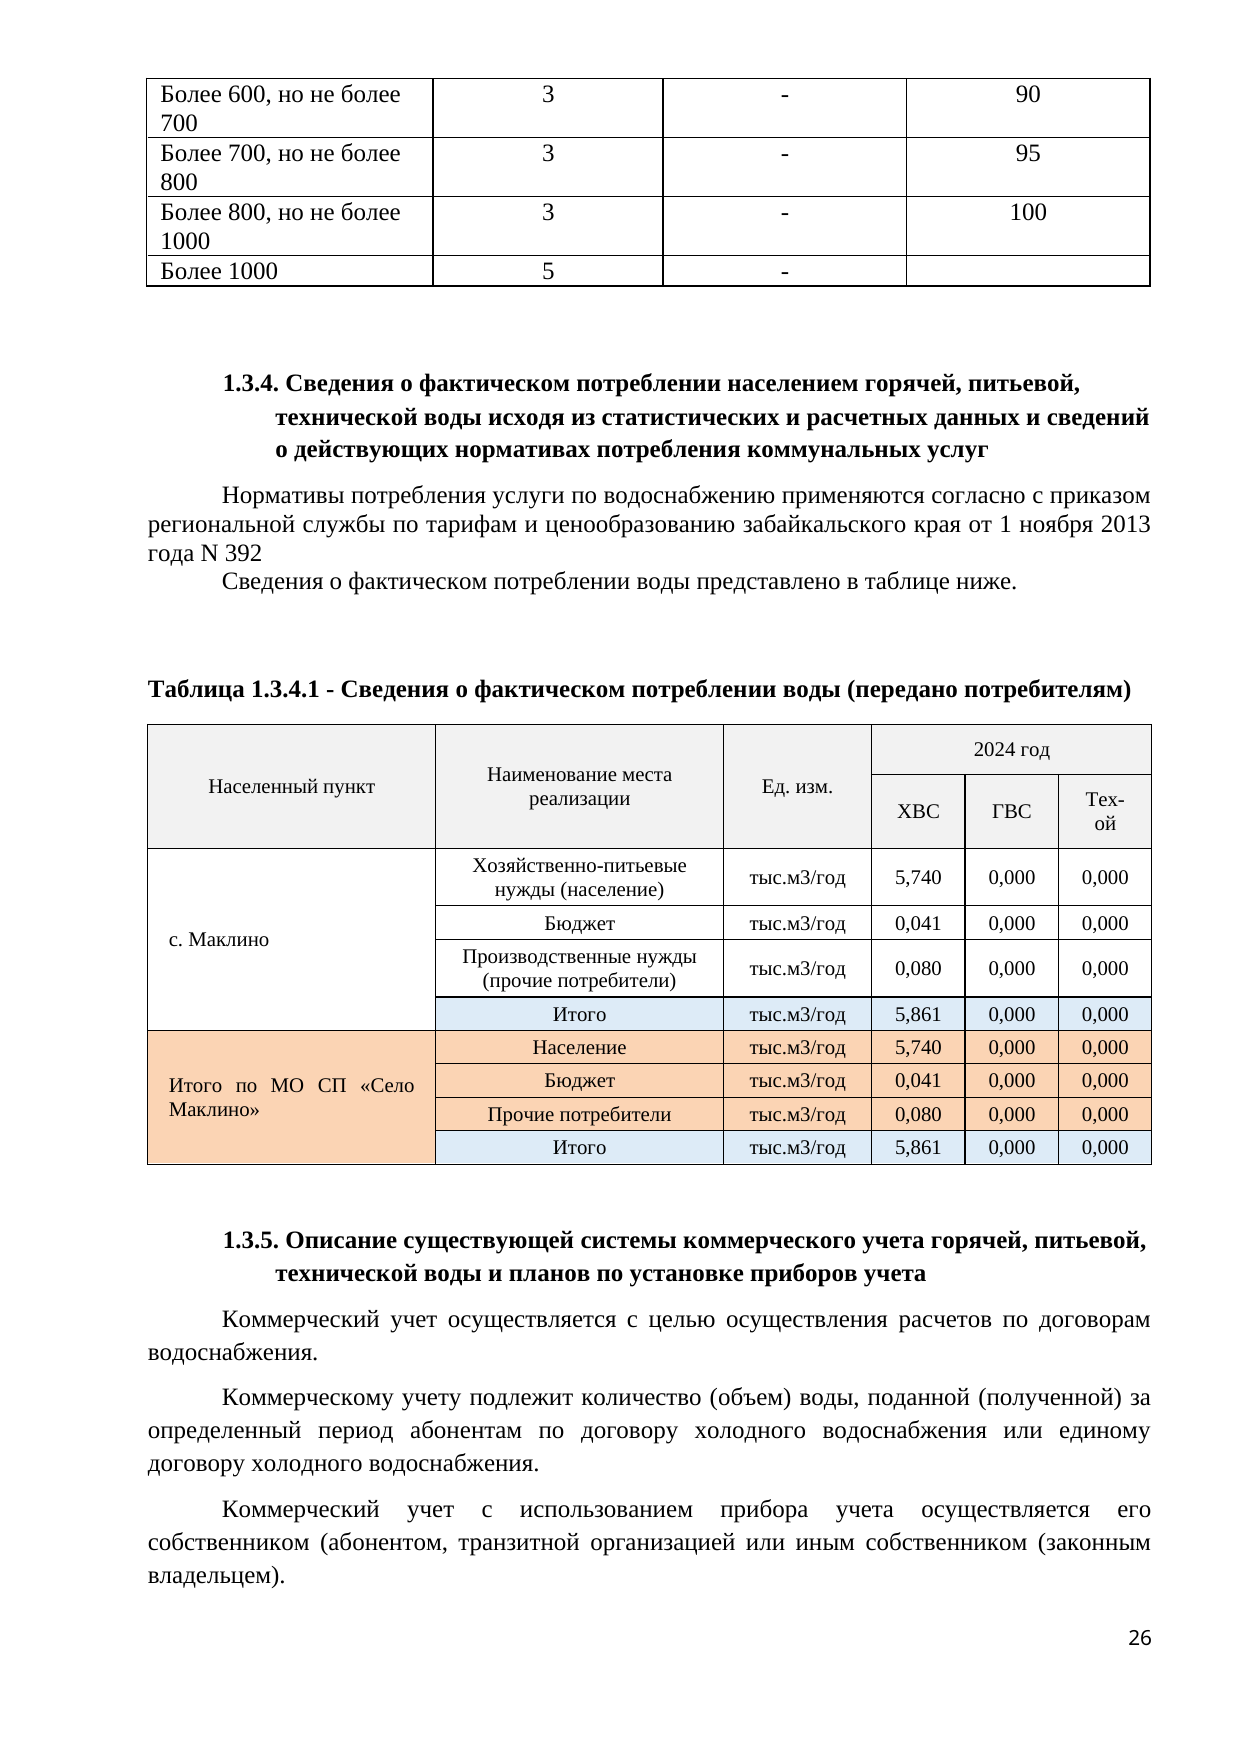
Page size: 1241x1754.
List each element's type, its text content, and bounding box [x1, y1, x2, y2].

table_cell 5,861 [872, 998, 964, 1030]
table_cell 90 [907, 79, 1149, 136]
table_cell 0,000 [966, 1064, 1058, 1097]
text Нормативы потребления услуги по водоснабжению применяются согласно с приказом региональной службы по тарифам и ценообразованию забайкальского края от 1 ноября 2013 года N 392 [148, 480, 1152, 566]
text Коммерческому учету подлежит количество (объем) воды, поданной (полученной) за определенный период абонентам по договору холодного водоснабжения или единому договору холодного водоснабжения. [148, 1382, 1152, 1477]
table_cell 0,000 [1059, 998, 1151, 1030]
table_cell Бюджет [436, 1064, 723, 1097]
table_cell 95 [907, 138, 1149, 196]
table_cell 5,861 [872, 1131, 964, 1163]
table_cell 0,041 [872, 1064, 964, 1097]
table_cell 0,000 [966, 849, 1058, 905]
table_cell тыс.м3/год [724, 1131, 871, 1163]
text Коммерческий учет с использованием прибора учета осуществляется его собственником (абонентом, транзитной организацией или иным собственником (законным владельцем). [148, 1494, 1152, 1589]
table_cell Производственные нужды (прочие потребители) [436, 940, 723, 996]
table_cell 3 [434, 197, 662, 254]
table_cell 0,000 [1059, 940, 1151, 996]
list 1.3.4. Сведения о фактическом потреблении населением горячей, питьевой, технической воды исходя из статистических и расчетных данных и сведений о действующих нормативах потребления коммунальных услуг [223, 368, 1152, 463]
table_cell 0,000 [966, 940, 1058, 996]
table_cell 100 [907, 197, 1149, 254]
table_header 2024 год [872, 725, 1151, 774]
table_cell тыс.м3/год [724, 940, 871, 996]
table_cell 0,000 [966, 906, 1058, 939]
table_cell 3 [434, 79, 662, 136]
table_cell - [664, 138, 906, 196]
table_cell 0,041 [872, 906, 964, 939]
table_header Ед. изм. [724, 725, 871, 848]
table_cell 0,000 [1059, 1064, 1151, 1097]
table_cell Более 1000 [147, 256, 432, 285]
table_cell тыс.м3/год [724, 1031, 871, 1063]
table_cell 0,000 [966, 1131, 1058, 1163]
table_cell с. Маклино [148, 849, 435, 1030]
table_header Населенный пункт [148, 725, 435, 848]
table_cell Бюджет [436, 906, 723, 939]
table_cell ХВС [872, 775, 964, 848]
table_cell 0,000 [966, 1031, 1058, 1063]
table_cell 0,000 [1059, 1098, 1151, 1130]
table_cell Итого [436, 1131, 723, 1163]
list 1.3.5. Описание существующей системы коммерческого учета горячей, питьевой, технической воды и планов по установке приборов учета [223, 1225, 1152, 1287]
table_cell - [664, 197, 906, 254]
table_cell 0,000 [1059, 849, 1151, 905]
table_cell Итого [436, 998, 723, 1030]
table_cell 5,740 [872, 849, 964, 905]
table_cell Более 600, но не более 700 [147, 79, 432, 136]
table_cell Более 800, но не более 1000 [147, 197, 432, 254]
table_cell 5 [434, 256, 662, 285]
table_cell Прочие потребители [436, 1098, 723, 1130]
table_cell тыс.м3/год [724, 906, 871, 939]
table_cell 5,740 [872, 1031, 964, 1063]
table_header Наименование места реализации [436, 725, 723, 848]
table_cell [907, 256, 1149, 285]
table_cell тыс.м3/год [724, 1064, 871, 1097]
table_cell 0,000 [1059, 1031, 1151, 1063]
table_cell 0,000 [966, 998, 1058, 1030]
text Коммерческий учет осуществляется с целью осуществления расчетов по договорам водоснабжения. [148, 1304, 1152, 1366]
table_cell Тех-ой [1059, 775, 1151, 848]
text Таблица 1.3.4.1 - Сведения о фактическом потреблении воды (передано потребителям) [148, 674, 1152, 703]
table_cell ГВС [966, 775, 1058, 848]
table_cell Итого по МО СП «Село Маклино» [148, 1031, 435, 1163]
table_cell - [664, 79, 906, 136]
table_cell 0,080 [872, 940, 964, 996]
table_cell 0,080 [872, 1098, 964, 1130]
table_cell 0,000 [1059, 906, 1151, 939]
table_cell 0,000 [1059, 1131, 1151, 1163]
table_cell Население [436, 1031, 723, 1063]
table_cell Хозяйственно-питьевые нужды (население) [436, 849, 723, 905]
table_cell 3 [434, 138, 662, 196]
table_cell тыс.м3/год [724, 1098, 871, 1130]
table_cell Более 700, но не более 800 [147, 138, 432, 196]
text Сведения о фактическом потреблении воды представлено в таблице ниже. [148, 566, 1152, 595]
table_cell тыс.м3/год [724, 998, 871, 1030]
table_cell - [664, 256, 906, 285]
table_cell 0,000 [966, 1098, 1058, 1130]
table_cell тыс.м3/год [724, 849, 871, 905]
